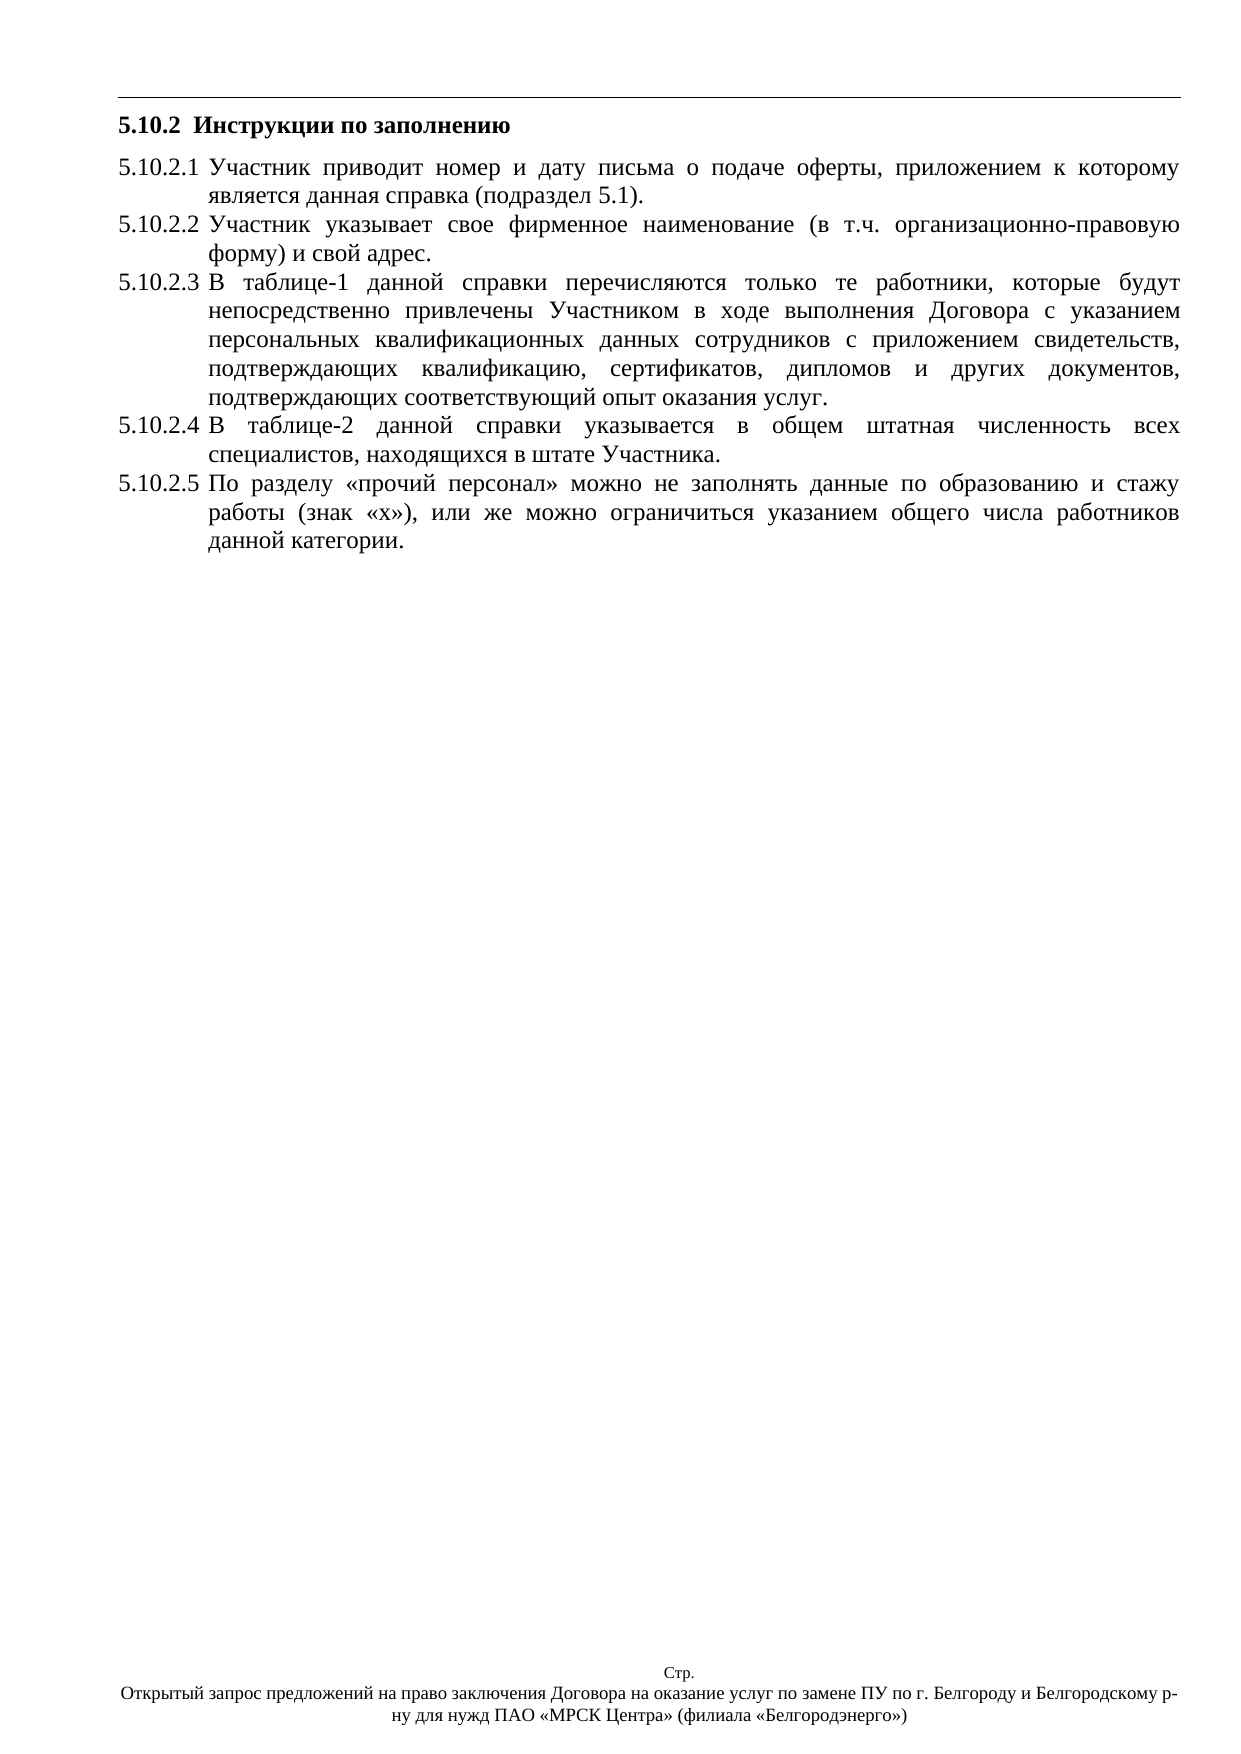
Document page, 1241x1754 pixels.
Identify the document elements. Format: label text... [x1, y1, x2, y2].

subtitle Инструкции по заполнению [118, 111, 1181, 139]
list В таблице-1 данной справки перечисляются только те работники, которые будут непосредственно привлечены Участником в ходе выполнения Договора с указанием персональных квалификационных данных сотрудников с приложением свидетельств, подтверждающих квалификацию, сертификатов, дипломов и других документов, подтверждающих соответствующий опыт оказания услуг. [118, 267, 1181, 411]
list По разделу «прочий персонал» можно не заполнять данные по образованию и стажу работы (знак «х»), или же можно ограничиться указанием общего числа работников данной категории. [118, 468, 1181, 554]
list Участник приводит номер и дату письма о подаче оферты, приложением к которому является данная справка (подраздел 5.1). [118, 152, 1181, 209]
list Участник указывает свое фирменное наименование (в т.ч. организационно-правовую форму) и свой адрес. [118, 209, 1181, 267]
list В таблице-2 данной справки указывается в общем штатная численность всех специалистов, находящихся в штате Участника. [118, 411, 1181, 468]
